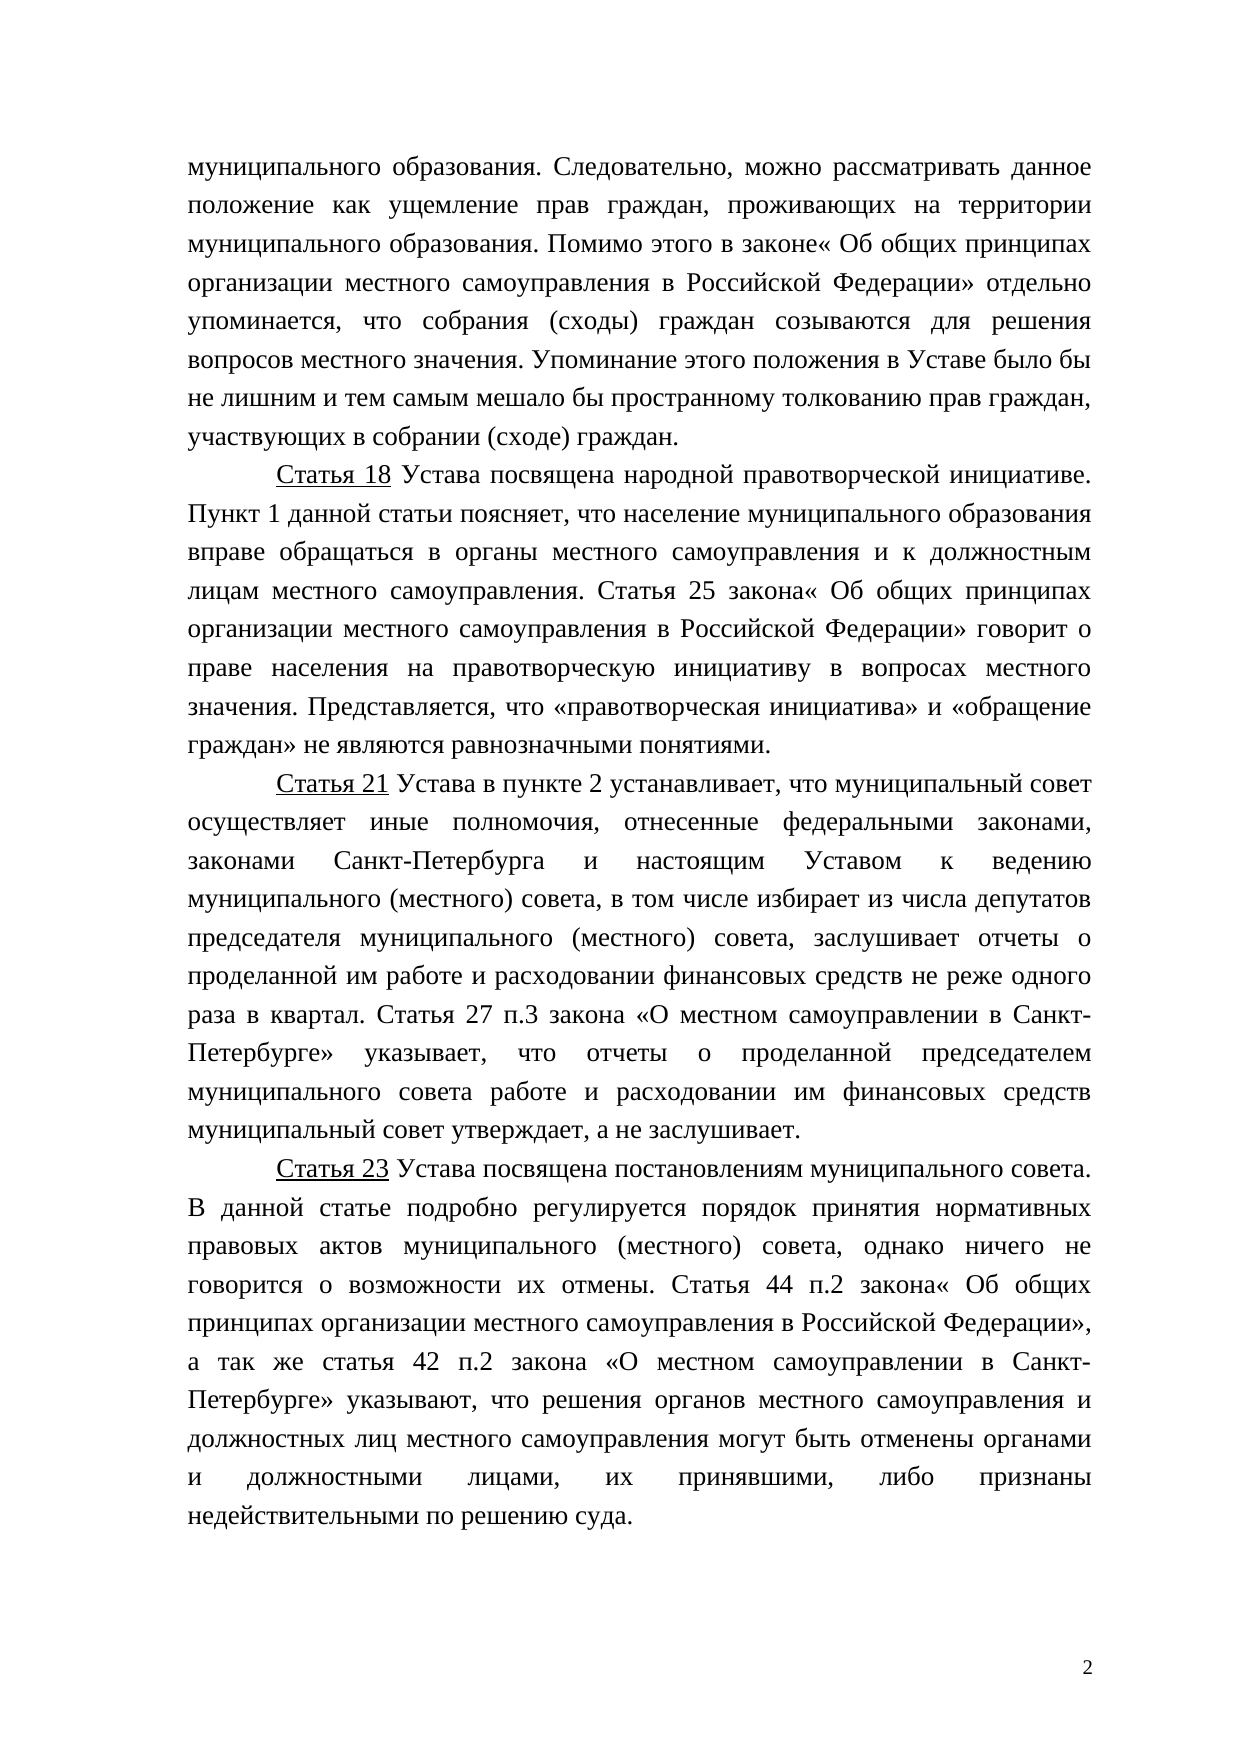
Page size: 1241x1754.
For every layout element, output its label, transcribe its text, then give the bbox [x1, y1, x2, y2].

text Статья 23 Устава посвящена постановлениям муниципального совета. В данной статье подробно регулируется порядок принятия нормативных правовых актов муниципального (местного) совета, однако ничего не говорится о возможности их отмены. Статья 44 п.2 закона« Об общих принципах организации местного самоуправления в Российской Федерации», а так же статья 42 п.2 закона «О местном самоуправлении в Санкт-Петербурге» указывают, что решения органов местного самоуправления и должностных лиц местного самоуправления могут быть отменены органами и должностными лицами, их принявшими, либо признаны недействительными по решению суда. [187, 1152, 1093, 1530]
text Статья 18 Устава посвящена народной правотворческой инициативе. Пункт 1 данной статьи поясняет, что население муниципального образования вправе обращаться в органы местного самоуправления и к должностным лицам местного самоуправления. Статья 25 закона« Об общих принципах организации местного самоуправления в Российской Федерации» говорит о праве населения на правотворческую инициативу в вопросах местного значения. Представляется, что «правотворческая инициатива» и «обращение граждан» не являются равнозначными понятиями. [187, 458, 1093, 759]
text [187, 150, 1093, 451]
text Статья 21 Устава в пункте 2 устанавливает, что муниципальный совет осуществляет иные полномочия, отнесенные федеральными законами, законами Санкт-Петербурга и настоящим Уставом к ведению муниципального (местного) совета, в том числе избирает из числа депутатов председателя муниципального (местного) совета, заслушивает отчеты о проделанной им работе и расходовании финансовых средств не реже одного раза в квартал. Статья 27 п.3 закона «О местном самоуправлении в Санкт-Петербурге» указывает, что отчеты о проделанной председателем муниципального совета работе и расходовании им финансовых средств муниципальный совет утверждает, а не заслушивает. [187, 767, 1093, 1145]
